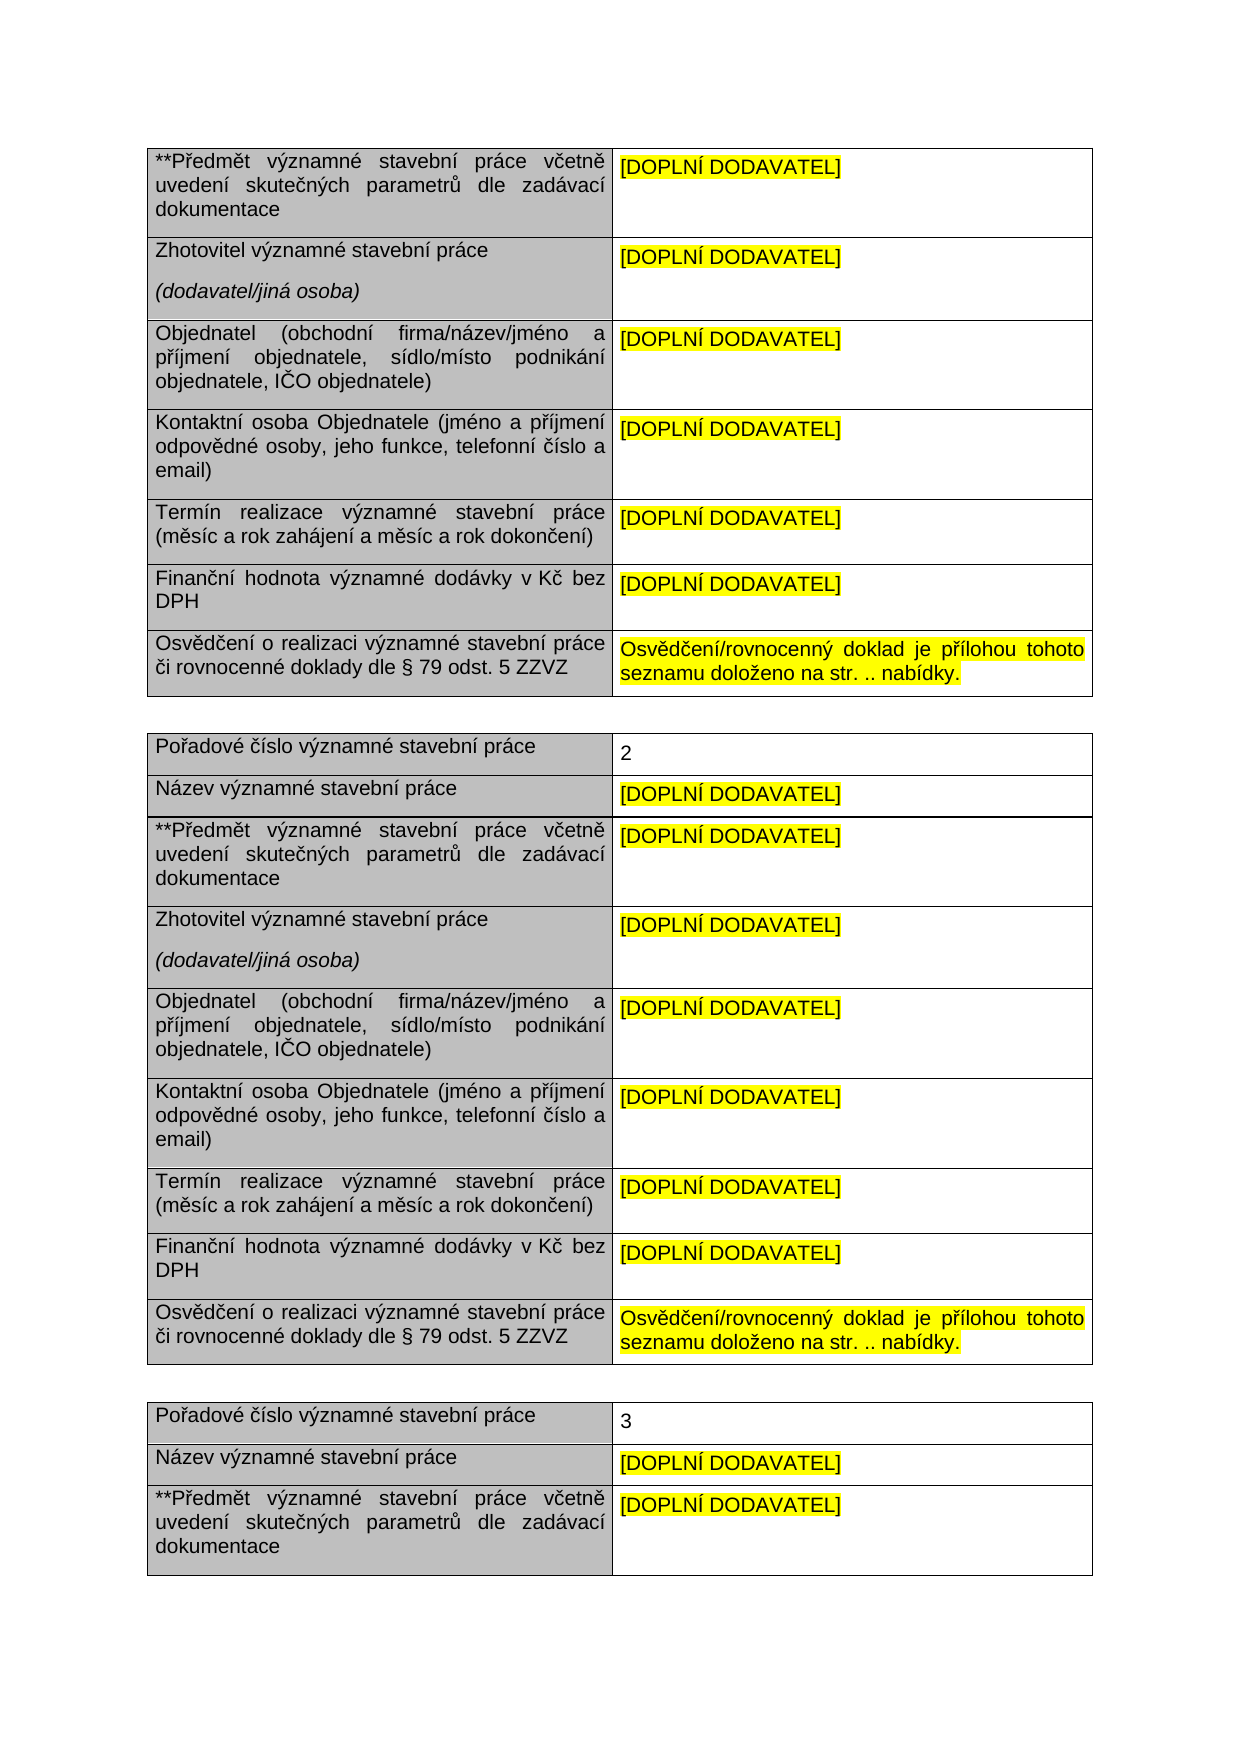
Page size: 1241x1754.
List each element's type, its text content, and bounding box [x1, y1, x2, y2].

table_cell Termín realizace významné stavební práce (měsíc a rok zahájení a měsíc a rok dokončení) [148, 500, 612, 564]
table_cell [DOPLNÍ DODAVATEL] [613, 1445, 1092, 1485]
table_cell Finanční hodnota významné dodávky v Kč bez DPH [148, 565, 612, 630]
table_cell Termín realizace významné stavební práce (měsíc a rok zahájení a měsíc a rok dokončení) [148, 1169, 612, 1233]
table_cell **Předmět významné stavební práce včetně uvedení skutečných parametrů dle zadávací dokumentace [148, 818, 612, 906]
table_cell Objednatel (obchodní firma/název/jméno a příjmení objednatele, sídlo/místo podnikání objednatele, IČO objednatele) [148, 321, 612, 409]
table_cell Osvědčení/rovnocenný doklad je přílohou tohoto seznamu doloženo na str. .. nabídky. [613, 1300, 1092, 1364]
table_header Pořadové číslo významné stavební práce [148, 1403, 612, 1443]
table_header 2 [613, 734, 1092, 775]
table_cell [DOPLNÍ DODAVATEL] [613, 989, 1092, 1078]
table_cell Osvědčení o realizaci významné stavební práce či rovnocenné doklady dle § 79 odst. 5 ZZVZ [148, 631, 612, 696]
table_cell [DOPLNÍ DODAVATEL] [613, 1234, 1092, 1299]
table_header 3 [613, 1403, 1092, 1443]
table_cell Zhotovitel významné stavební práce (dodavatel/jiná osoba) [148, 907, 612, 988]
table_cell Název významné stavební práce [148, 1445, 612, 1485]
table_cell Kontaktní osoba Objednatele (jméno a příjmení odpovědné osoby, jeho funkce, telefonní číslo a email) [148, 1079, 612, 1167]
table_header Pořadové číslo významné stavební práce [148, 734, 612, 775]
table_cell [DOPLNÍ DODAVATEL] [613, 818, 1092, 906]
table_cell [DOPLNÍ DODAVATEL] [613, 776, 1092, 816]
table_cell [DOPLNÍ DODAVATEL] [613, 410, 1092, 499]
table_cell **Předmět významné stavební práce včetně uvedení skutečných parametrů dle zadávací dokumentace [148, 1486, 612, 1575]
table_cell Osvědčení/rovnocenný doklad je přílohou tohoto seznamu doloženo na str. .. nabídky. [613, 631, 1092, 696]
table_cell **Předmět významné stavební práce včetně uvedení skutečných parametrů dle zadávací dokumentace [148, 149, 612, 237]
table_cell [DOPLNÍ DODAVATEL] [613, 565, 1092, 630]
table_cell [DOPLNÍ DODAVATEL] [613, 1169, 1092, 1233]
table_cell Název významné stavební práce [148, 776, 612, 816]
table_cell [DOPLNÍ DODAVATEL] [613, 1079, 1092, 1167]
table_cell [DOPLNÍ DODAVATEL] [613, 1486, 1092, 1575]
table_cell Objednatel (obchodní firma/název/jméno a příjmení objednatele, sídlo/místo podnikání objednatele, IČO objednatele) [148, 989, 612, 1078]
table_cell [DOPLNÍ DODAVATEL] [613, 500, 1092, 564]
table_cell [DOPLNÍ DODAVATEL] [613, 238, 1092, 319]
table_cell Kontaktní osoba Objednatele (jméno a příjmení odpovědné osoby, jeho funkce, telefonní číslo a email) [148, 410, 612, 499]
table_cell [DOPLNÍ DODAVATEL] [613, 321, 1092, 409]
table_cell Finanční hodnota významné dodávky v Kč bez DPH [148, 1234, 612, 1299]
table_cell Osvědčení o realizaci významné stavební práce či rovnocenné doklady dle § 79 odst. 5 ZZVZ [148, 1300, 612, 1364]
table_cell [DOPLNÍ DODAVATEL] [613, 149, 1092, 237]
table_cell Zhotovitel významné stavební práce (dodavatel/jiná osoba) [148, 238, 612, 319]
table_cell [DOPLNÍ DODAVATEL] [613, 907, 1092, 988]
